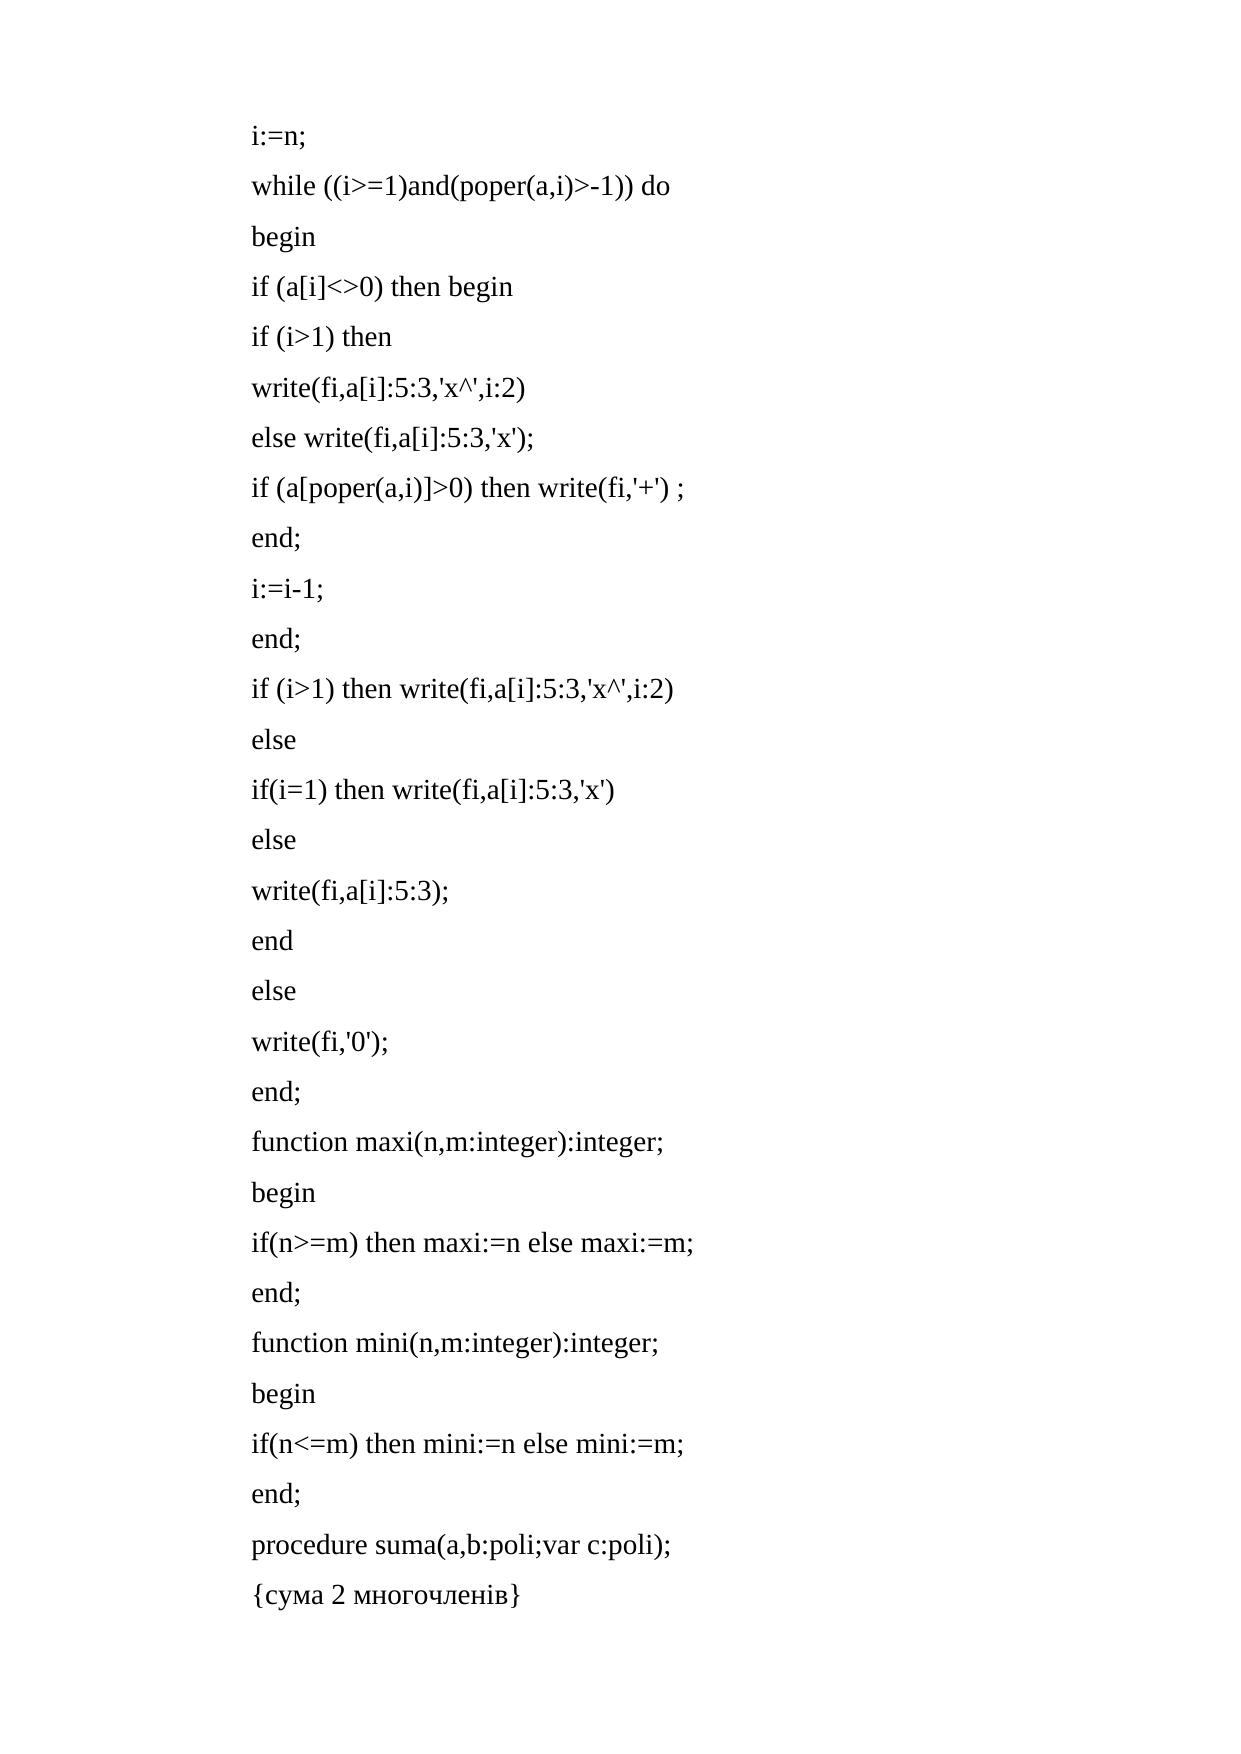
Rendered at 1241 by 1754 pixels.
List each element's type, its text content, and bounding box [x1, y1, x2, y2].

text write(fi,a[i]:5:3,'x^',i:2) [177, 370, 1152, 403]
text if (i>1) then write(fi,a[i]:5:3,'x^',i:2) [177, 672, 1152, 705]
text function mini(n,m:integer):integer; [177, 1326, 1152, 1359]
text begin [177, 219, 1152, 252]
text if (i>1) then [177, 319, 1152, 353]
text {сума 2 многочленiв} [177, 1577, 1152, 1611]
text i:=n; [177, 118, 1152, 152]
text begin [177, 1175, 1152, 1208]
text else [177, 973, 1152, 1007]
text write(fi,'0'); [177, 1024, 1152, 1057]
text begin [177, 1376, 1152, 1409]
text procedure suma(a,b:poli;var c:poli); [177, 1527, 1152, 1560]
text end; [177, 1074, 1152, 1108]
text else [177, 822, 1152, 856]
text if(n>=m) then maxi:=n else maxi:=m; [177, 1225, 1152, 1258]
text function maxi(n,m:integer):integer; [177, 1124, 1152, 1158]
text end; [177, 1477, 1152, 1510]
text end; [177, 521, 1152, 554]
text else write(fi,a[i]:5:3,'x'); [177, 420, 1152, 453]
text i:=i-1; [177, 571, 1152, 604]
text if (a[poper(a,i)]>0) then write(fi,'+') ; [177, 470, 1152, 504]
text if (a[i]<>0) then begin [177, 269, 1152, 303]
text if(n<=m) then mini:=n else mini:=m; [177, 1426, 1152, 1460]
text end; [177, 621, 1152, 655]
text end [177, 923, 1152, 957]
text while ((i>=1)and(poper(a,i)>-1)) do [177, 168, 1152, 202]
text end; [177, 1275, 1152, 1309]
text else [177, 722, 1152, 755]
text if(i=1) then write(fi,a[i]:5:3,'x') [177, 772, 1152, 806]
text write(fi,a[i]:5:3); [177, 873, 1152, 906]
